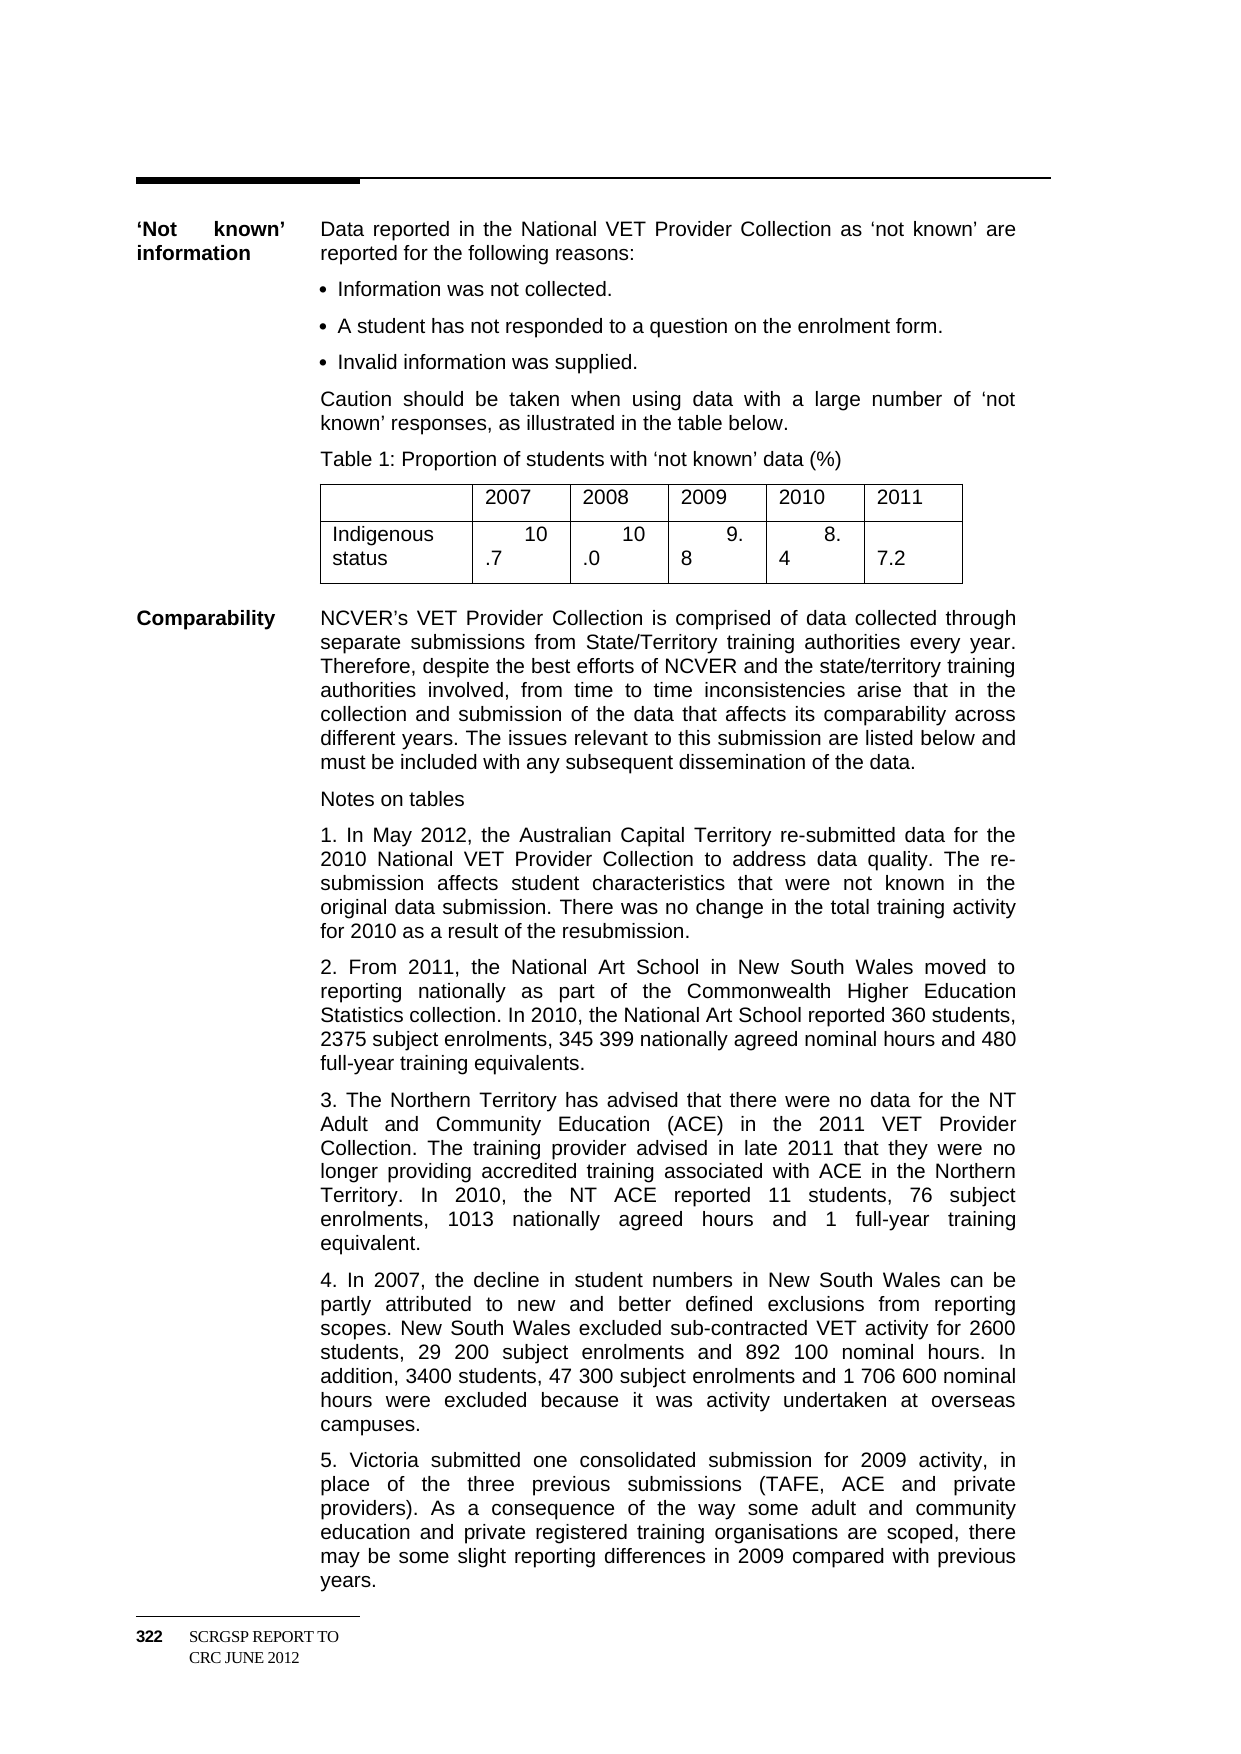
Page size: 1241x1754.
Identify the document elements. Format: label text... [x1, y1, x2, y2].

table_cell Data reported in the National VET Provider Collection as ‘not known’ are reported for the following reasons: Information was not collected. A student has not responded to a question on the enrolment form. Invalid information was supplied. Caution should be taken when using data with a large number of ‘not known’ responses, as illustrated in the table below. Table 1: Proportion of students with ‘not known’ data (%) [308, 217, 1040, 606]
table_cell Comparability [125, 606, 308, 1604]
table_cell ‘Not known’ information [125, 217, 308, 606]
